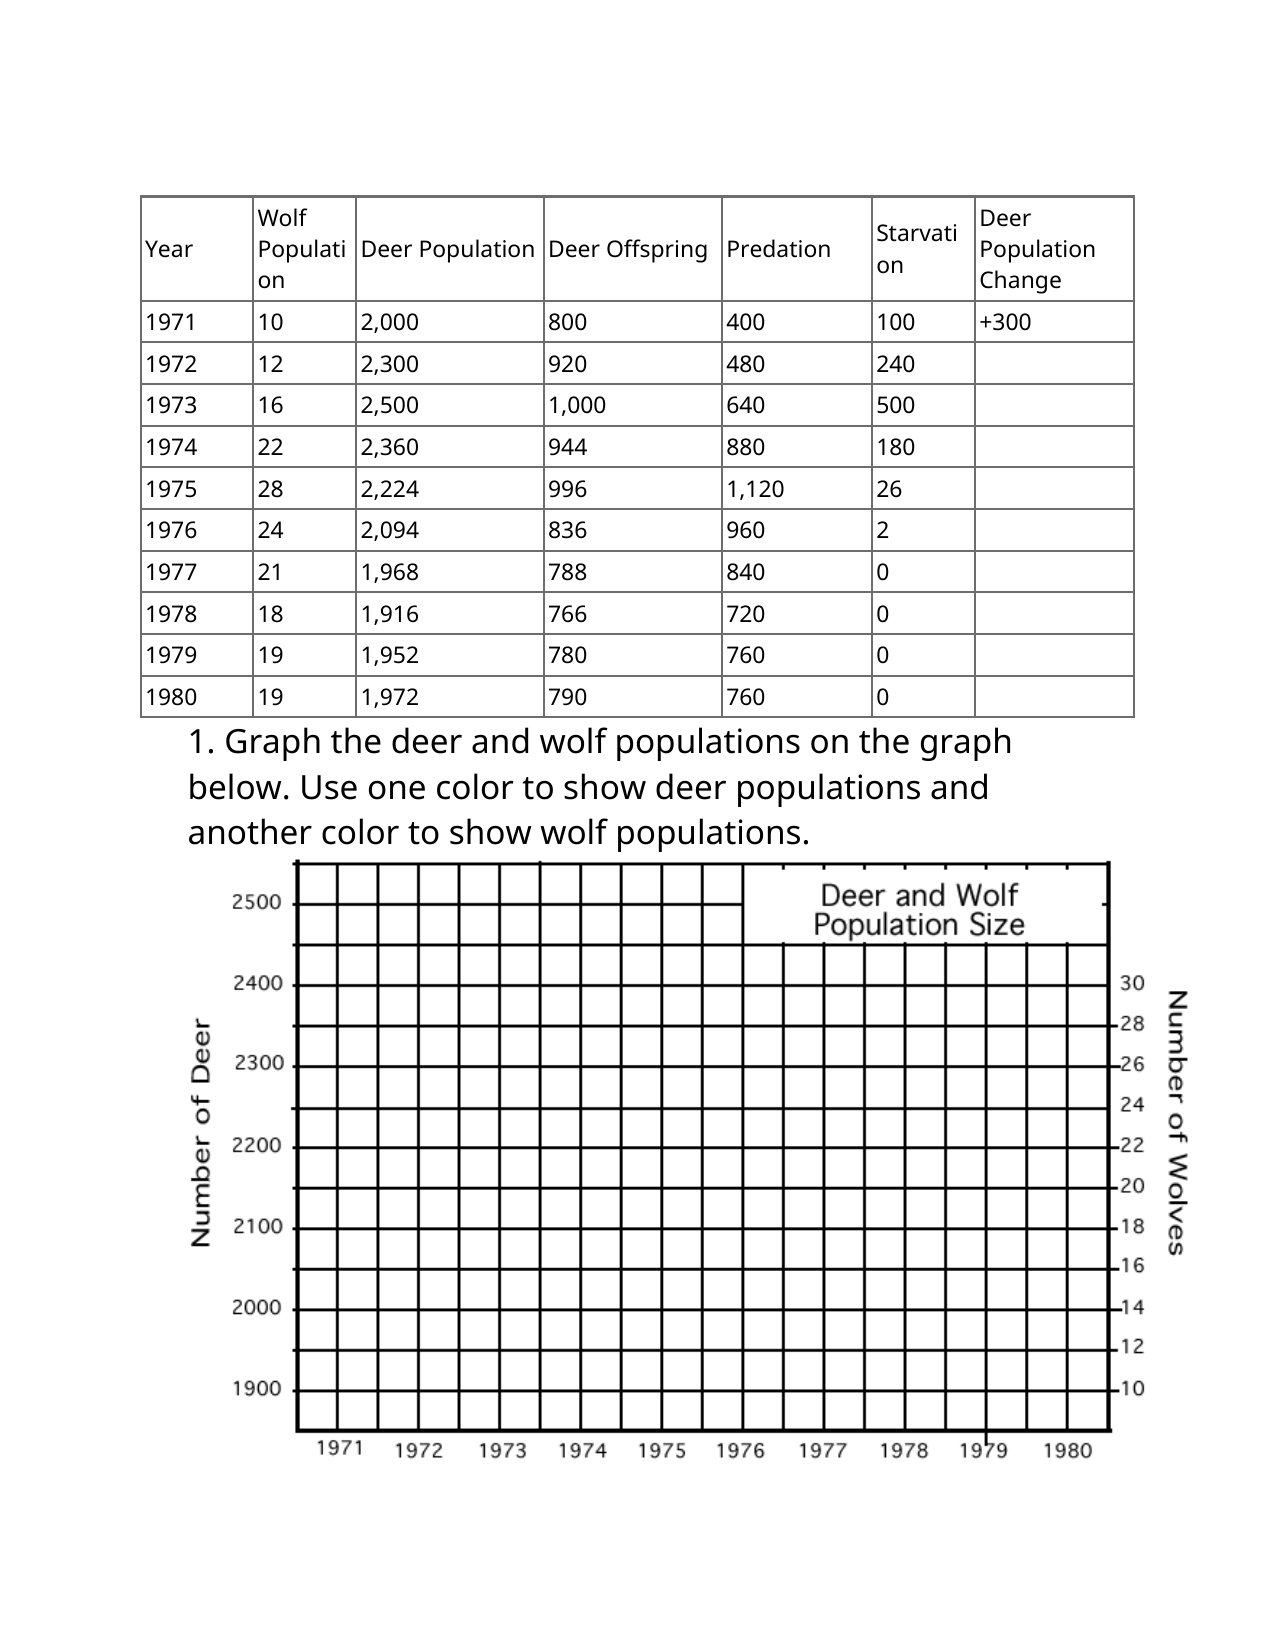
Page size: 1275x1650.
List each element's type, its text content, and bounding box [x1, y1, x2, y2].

table_cell 0 [873, 635, 974, 674]
table_cell 1,916 [357, 593, 543, 633]
table_cell 760 [723, 677, 871, 716]
table_cell 1974 [142, 427, 252, 466]
table_cell 1979 [142, 635, 252, 674]
table_header Wolf Population [254, 198, 355, 299]
table_cell 1,000 [545, 385, 721, 424]
text 1. Graph the deer and wolf populations on the graph below. Use one color to show deer populations and another color to show wolf populations. [187, 718, 1087, 854]
table_cell 0 [873, 593, 974, 633]
table_cell 0 [873, 677, 974, 716]
table_cell 760 [723, 635, 871, 674]
table_cell 788 [545, 552, 721, 591]
table_cell 880 [723, 427, 871, 466]
table_cell 1973 [142, 385, 252, 424]
table_cell 1975 [142, 468, 252, 508]
table_cell 1977 [142, 552, 252, 591]
table_cell 920 [545, 343, 721, 383]
table_cell 19 [254, 677, 355, 716]
table_cell 1980 [142, 677, 252, 716]
table_cell 2,094 [357, 510, 543, 549]
table_cell 1,972 [357, 677, 543, 716]
table_cell 836 [545, 510, 721, 549]
table_header Predation [723, 198, 871, 299]
table_cell 100 [873, 302, 974, 341]
table_cell 240 [873, 343, 974, 383]
table_cell 720 [723, 593, 871, 633]
table_cell 18 [254, 593, 355, 633]
table_cell 1,968 [357, 552, 543, 591]
table_header Deer Offspring [545, 198, 721, 299]
table_header Starvation [873, 198, 974, 299]
table_cell 1971 [142, 302, 252, 341]
table_header Deer Population [357, 198, 543, 299]
table_cell 2,360 [357, 427, 543, 466]
table_cell [976, 343, 1133, 383]
table_cell 26 [873, 468, 974, 508]
table_cell +300 [976, 302, 1133, 341]
table_cell 640 [723, 385, 871, 424]
table_cell [976, 593, 1133, 633]
table_cell 19 [254, 635, 355, 674]
table_cell 24 [254, 510, 355, 549]
table_cell 2,300 [357, 343, 543, 383]
table_cell [976, 385, 1133, 424]
table_cell 780 [545, 635, 721, 674]
table_cell [976, 468, 1133, 508]
table_cell 800 [545, 302, 721, 341]
table_cell 1978 [142, 593, 252, 633]
table_header Deer Population Change [976, 198, 1133, 299]
table_cell 2,000 [357, 302, 543, 341]
table_cell 480 [723, 343, 871, 383]
table_cell 21 [254, 552, 355, 591]
table_cell 12 [254, 343, 355, 383]
table_cell 10 [254, 302, 355, 341]
table_cell 400 [723, 302, 871, 341]
picture [187, 854, 1192, 1465]
table_cell 2 [873, 510, 974, 549]
table_cell 1972 [142, 343, 252, 383]
table_cell 28 [254, 468, 355, 508]
table_cell 1976 [142, 510, 252, 549]
table_cell [976, 677, 1133, 716]
table_cell [976, 635, 1133, 674]
table_cell 16 [254, 385, 355, 424]
table_cell 996 [545, 468, 721, 508]
table_cell 840 [723, 552, 871, 591]
table_cell 2,500 [357, 385, 543, 424]
table_cell [976, 427, 1133, 466]
table_cell 0 [873, 552, 974, 591]
table_cell 500 [873, 385, 974, 424]
table_header Year [142, 198, 252, 299]
table_cell 1,120 [723, 468, 871, 508]
table_cell 22 [254, 427, 355, 466]
table_cell 1,952 [357, 635, 543, 674]
table_cell 2,224 [357, 468, 543, 508]
table_cell 944 [545, 427, 721, 466]
table_cell [976, 552, 1133, 591]
table_cell 766 [545, 593, 721, 633]
table_cell 790 [545, 677, 721, 716]
table_cell [976, 510, 1133, 549]
table_cell 960 [723, 510, 871, 549]
table_cell 180 [873, 427, 974, 466]
